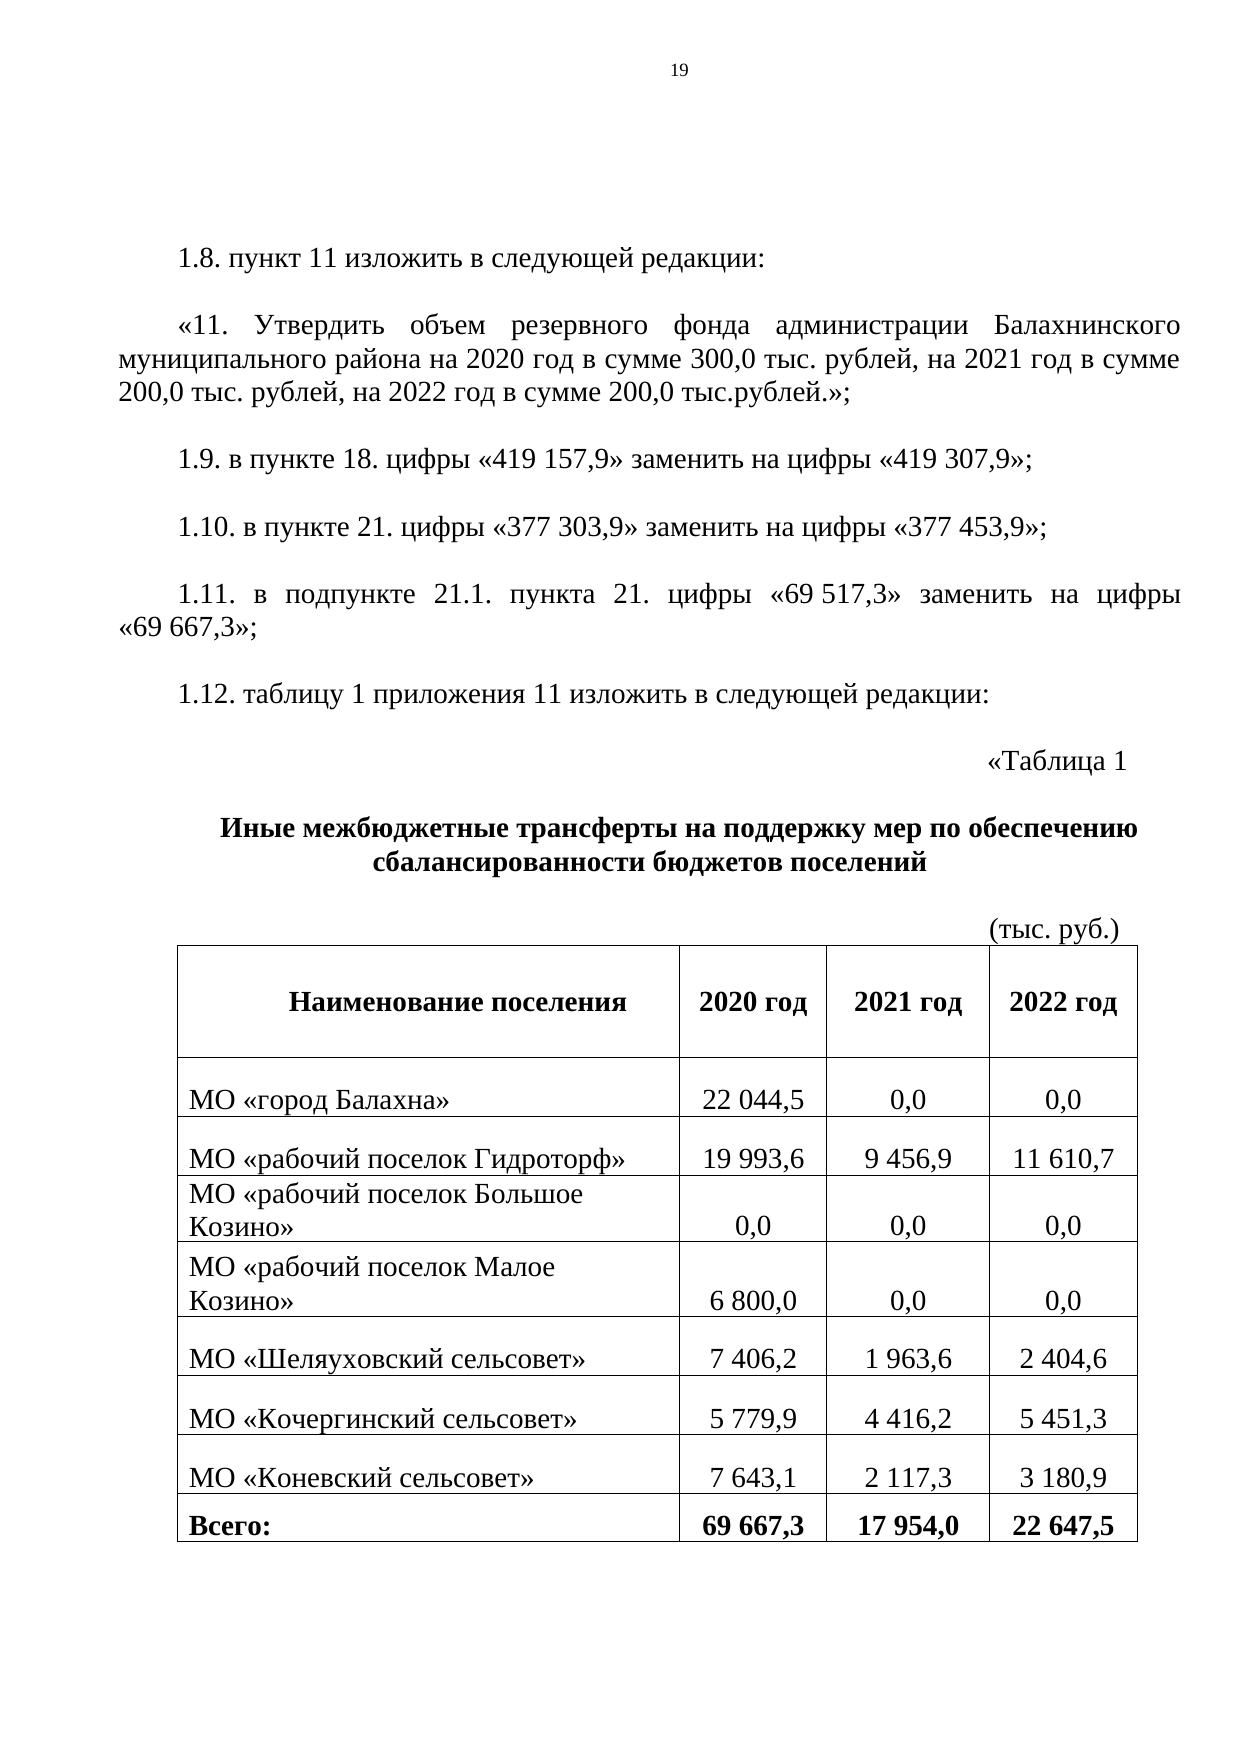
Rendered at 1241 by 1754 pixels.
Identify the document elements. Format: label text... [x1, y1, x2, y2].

table_cell 0,0 [680, 1176, 826, 1241]
text 1.10. в пункте 21. цифры «377 303,9» заменить на цифры «377 453,9»; [118, 509, 1181, 542]
text «Таблица 1 [943, 743, 1181, 777]
table_cell 2 404,6 [990, 1317, 1137, 1375]
text Иные межбюджетные трансферты на поддержку мер по обеспечению сбалансированности бюджетов поселений [118, 811, 1181, 878]
text «11. Утвердить объем резервного фонда администрации Балахнинского муниципального района на 2020 год в сумме 300,0 тыс. рублей, на 2021 год в сумме 200,0 тыс. рублей, на 2022 год в сумме 200,0 тыс.рублей.»; [118, 307, 1181, 408]
table_header Наименование поселения [178, 946, 679, 1057]
table_cell 5 451,3 [990, 1376, 1137, 1434]
table_cell Всего: [178, 1494, 679, 1541]
table_cell 11 610,7 [990, 1117, 1137, 1175]
text 1.8. пункт 11 изложить в следующей редакции: [118, 240, 1181, 274]
table_cell 3 180,9 [990, 1435, 1137, 1493]
table_cell 4 416,2 [827, 1376, 989, 1434]
table_cell 0,0 [990, 1176, 1137, 1241]
table_cell 7 406,2 [680, 1317, 826, 1375]
table_cell 6 800,0 [680, 1242, 826, 1316]
table_cell 1 963,6 [827, 1317, 989, 1375]
table_cell 22 647,5 [990, 1494, 1137, 1541]
text 1.9. в пункте 18. цифры «419 157,9» заменить на цифры «419 307,9»; [118, 442, 1181, 475]
table_header 2021 год [827, 946, 989, 1057]
table_cell МО «рабочий поселок Большое Козино» [178, 1176, 679, 1241]
table_cell МО «Коневский сельсовет» [178, 1435, 679, 1493]
text 1.11. в подпункте 21.1. пункта 21. цифры «69 517,3» заменить на цифры «69 667,3»; [118, 576, 1181, 643]
table_cell 7 643,1 [680, 1435, 826, 1493]
table_cell 0,0 [827, 1176, 989, 1241]
table_header 2020 год [680, 946, 826, 1057]
table_cell МО «Шеляуховский сельсовет» [178, 1317, 679, 1375]
table_cell 69 667,3 [680, 1494, 826, 1541]
table_cell 2 117,3 [827, 1435, 989, 1493]
table_cell 22 044,5 [680, 1058, 826, 1116]
table_cell МО «Кочергинский сельсовет» [178, 1376, 679, 1434]
table_cell 0,0 [827, 1242, 989, 1316]
text (тыс. руб.) [868, 911, 1181, 945]
text 1.12. таблицу 1 приложения 11 изложить в следующей редакции: [118, 676, 1181, 710]
table_cell 5 779,9 [680, 1376, 826, 1434]
table_cell 17 954,0 [827, 1494, 989, 1541]
table_cell 9 456,9 [827, 1117, 989, 1175]
table_cell 0,0 [990, 1058, 1137, 1116]
table_cell МО «город Балахна» [178, 1058, 679, 1116]
table_cell 19 993,6 [680, 1117, 826, 1175]
table_cell 0,0 [990, 1242, 1137, 1316]
table_cell МО «рабочий поселок Малое Козино» [178, 1242, 679, 1316]
table_cell 0,0 [827, 1058, 989, 1116]
table_cell МО «рабочий поселок Гидроторф» [178, 1117, 679, 1175]
table_header 2022 год [990, 946, 1137, 1057]
